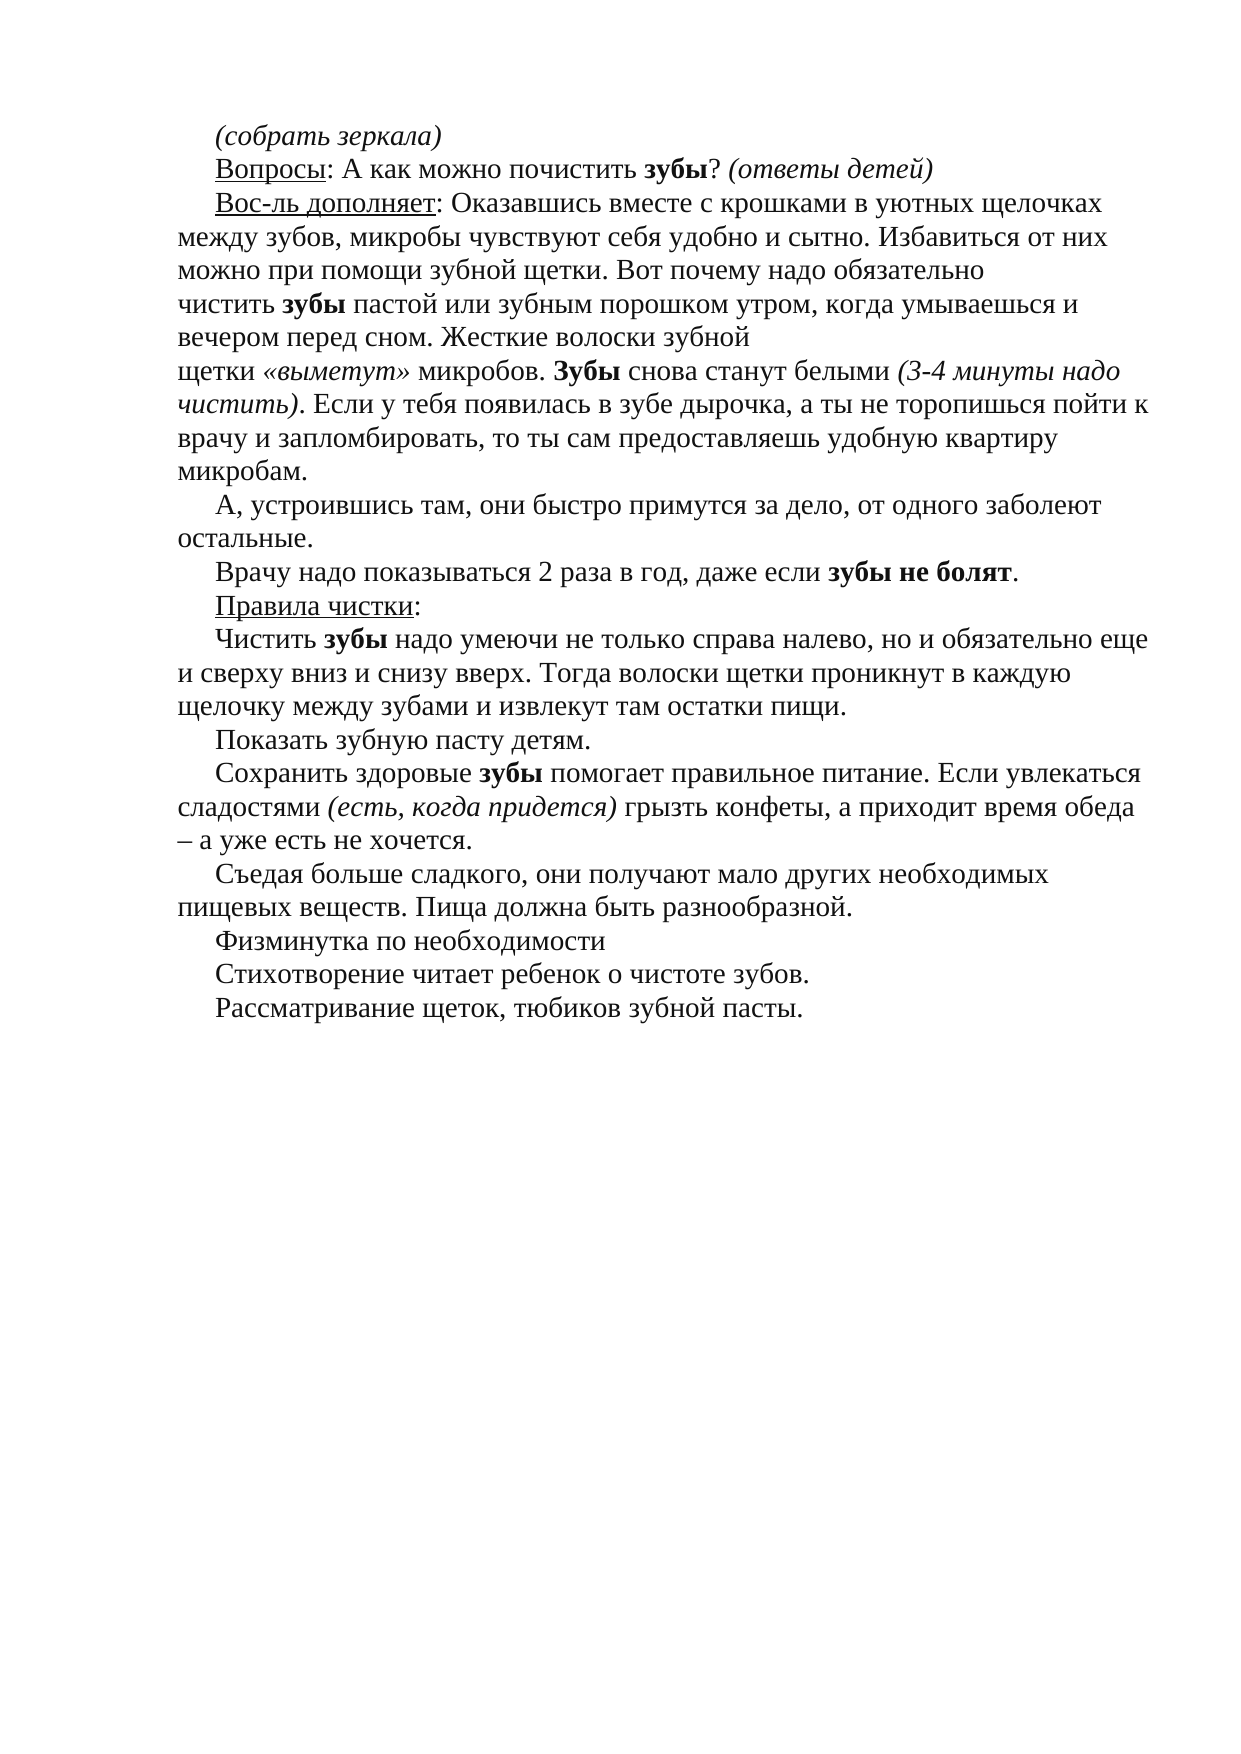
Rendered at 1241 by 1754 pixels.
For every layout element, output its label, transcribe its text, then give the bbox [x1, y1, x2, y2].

text Вос-ль дополняет: Оказавшись вместе с крошками в уютных щелочках между зубов, микробы чувствуют себя удобно и сытно. Избавиться от них можно при помощи зубной щетки. Вот почему надо обязательно чистить зубы пастой или зубным порошком утром, когда умываешься и вечером перед сном. Жесткие волоски зубной щетки «выметут» микробов. Зубы снова станут белыми (3-4 минуты надо чистить). Если у тебя появилась в зубе дырочка, а ты не торопишься пойти к врачу и запломбировать, то ты сам предоставляешь удобную квартиру микробам. [177, 185, 1152, 487]
text Сохранить здоровые зубы помогает правильное питание. Если увлекаться сладостями (есть, когда придется) грызть конфеты, а приходит время обеда – а уже есть не хочется. [177, 755, 1152, 856]
text Съедая больше сладкого, они получают мало других необходимых пищевых веществ. Пища должна быть разнообразной. [177, 856, 1152, 923]
text Вопросы: А как можно почистить зубы? (ответы детей) [177, 152, 1152, 185]
text Рассматривание щеток, тюбиков зубной пасты. [177, 990, 1152, 1024]
text Чистить зубы надо умеючи не только справа налево, но и обязательно еще и сверху вниз и снизу вверх. Тогда волоски щетки проникнут в каждую щелочку между зубами и извлекут там остатки пищи. [177, 621, 1152, 722]
text Стихотворение читает ребенок о чистоте зубов. [177, 957, 1152, 990]
text А, устроившись там, они быстро примутся за дело, от одного заболеют остальные. [177, 487, 1152, 554]
text Показать зубную пасту детям. [177, 722, 1152, 755]
text Врачу надо показываться 2 раза в год, даже если зубы не болят. [177, 554, 1152, 588]
text Правила чистки: [177, 588, 1152, 621]
text (собрать зеркала) [177, 118, 1152, 152]
text Физминутка по необходимости [177, 923, 1152, 957]
